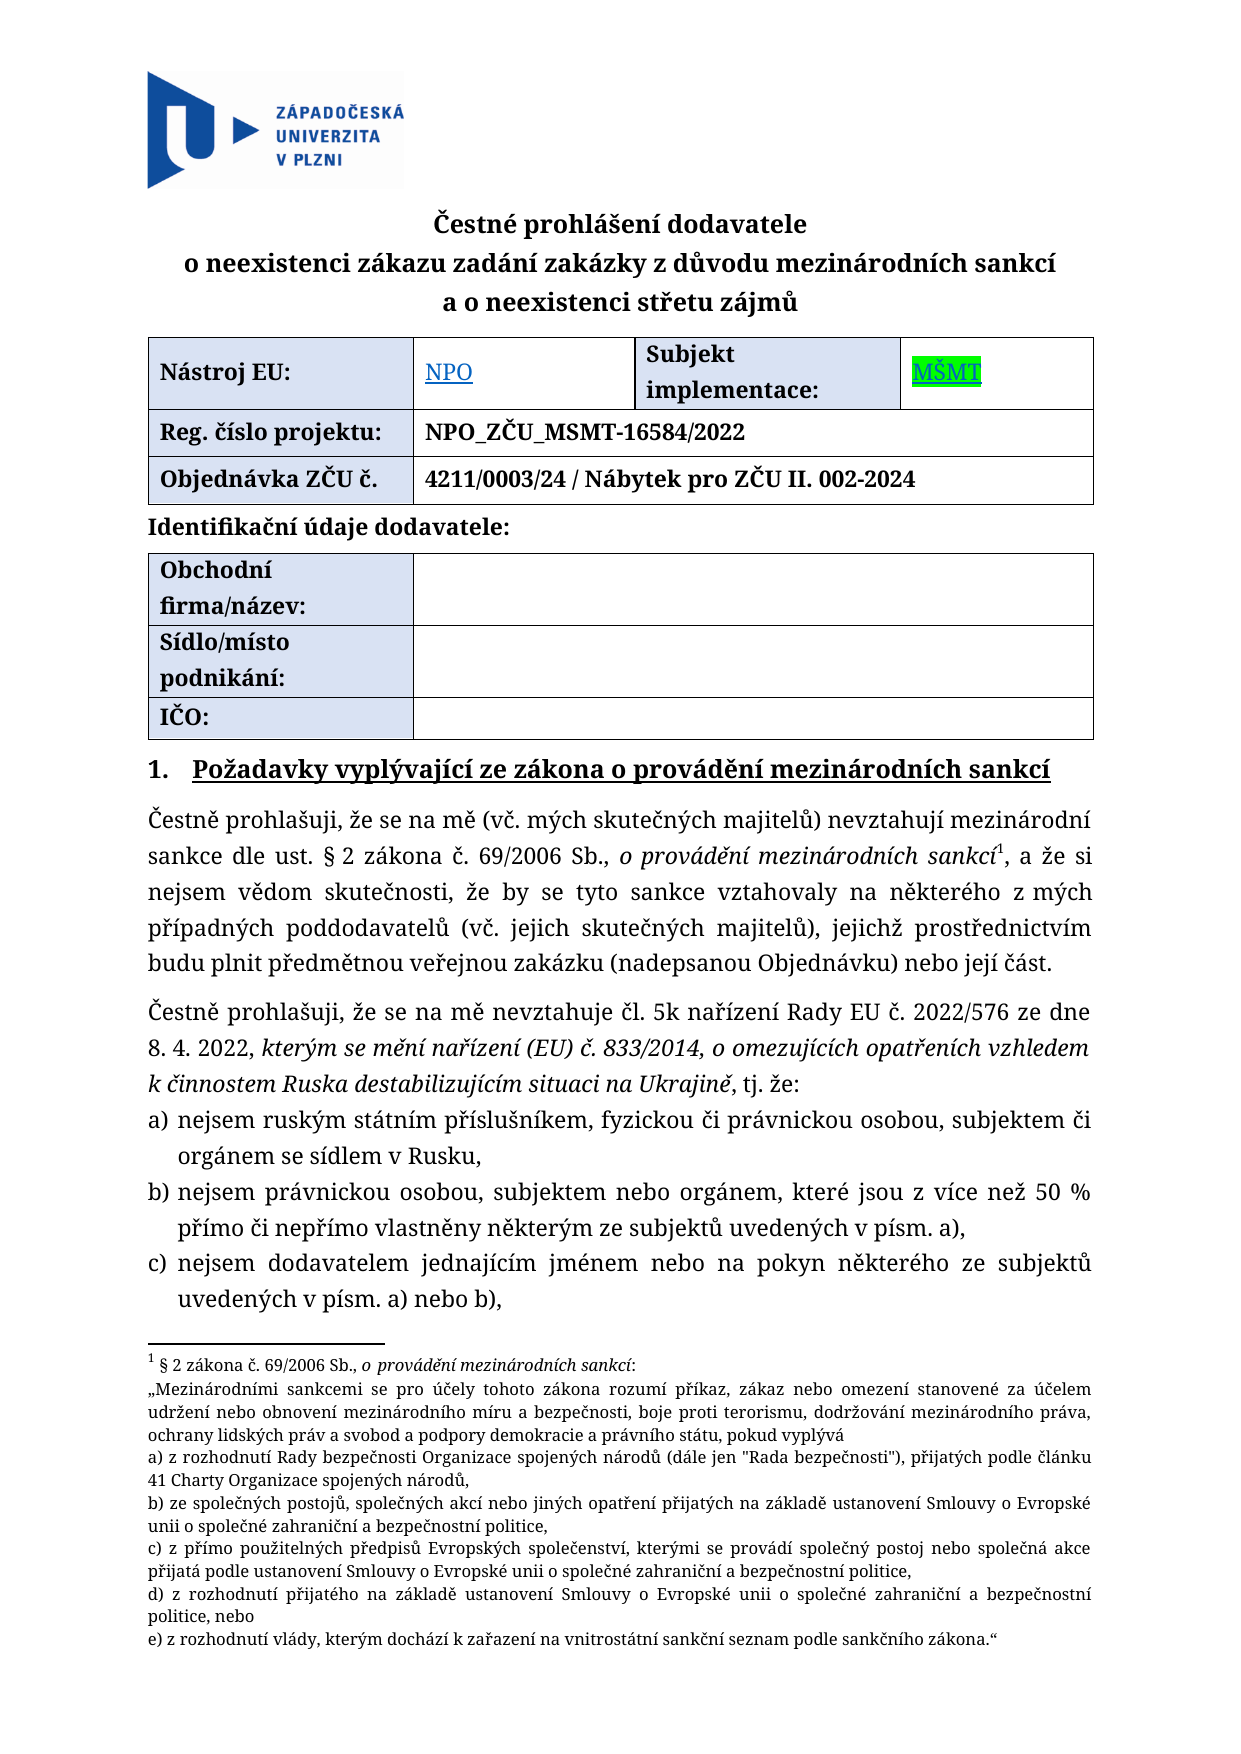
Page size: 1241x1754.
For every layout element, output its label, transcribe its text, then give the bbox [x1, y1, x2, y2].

text Čestné prohlášení dodavatele [148, 207, 1093, 241]
text Čestně prohlašuji, že se na mě nevztahuje čl. 5k nařízení Rady EU č. 2022/576 ze dne 8. 4. 2022, kterým se mění nařízení (EU) č. 833/2014, o omezujících opatřeních vzhledem k činnostem Ruska destabilizujícím situaci na Ukrajině, tj. že: [148, 996, 1093, 1099]
table_cell Reg. číslo projektu: [149, 410, 413, 456]
text Identifikační údaje dodavatele: [148, 511, 1093, 542]
table_cell [414, 626, 1093, 697]
table_header Obchodní firma/název: [149, 554, 413, 625]
subtitle 1. Požadavky vyplývající ze zákona o provádění mezinárodních sankcí [148, 752, 1093, 786]
text Čestně prohlašuji, že se na mě (vč. mých skutečných majitelů) nevztahují mezinárodní sankce dle ust. § 2 zákona č. 69/2006 Sb., o provádění mezinárodních sankcí, a že si nejsem vědom skutečnosti, že by se tyto sankce vztahovaly na některého z mých případných poddodavatelů (vč. jejich skutečných majitelů), jejichž prostřednictvím budu plnit předmětnou veřejnou zakázku (nadepsanou Objednávku) nebo její část. [148, 804, 1093, 979]
picture [147, 71, 404, 189]
table_cell NPO_ZČU_MSMT-16584/2022 [414, 410, 1093, 456]
list nejsem dodavatelem jednajícím jménem nebo na pokyn některého ze subjektů uvedených v písm. a) nebo b), [148, 1247, 1093, 1314]
list nejsem ruským státním příslušníkem, fyzickou či právnickou osobou, subjektem či orgánem se sídlem v Rusku, [148, 1104, 1093, 1171]
list nejsem právnickou osobou, subjektem nebo orgánem, které jsou z více než 50 % přímo či nepřímo vlastněny některým ze subjektů uvedených v písm. a), [148, 1176, 1093, 1243]
table_cell [414, 698, 1093, 738]
table_header MŠMT [901, 338, 1093, 409]
table_cell 4211/0003/24 / Nábytek pro ZČU II. 002-2024 [414, 457, 1093, 503]
table_header Subjekt implementace: [636, 338, 900, 409]
table_cell Objednávka ZČU č. [149, 457, 413, 503]
table_header NPO [414, 338, 634, 409]
text o neexistenci zákazu zadání zakázky z důvodu mezinárodních sankcí a o neexistenci střetu zájmů [148, 246, 1093, 319]
table_header Nástroj EU: [149, 338, 413, 409]
table_cell Sídlo/místo podnikání: [149, 626, 413, 697]
table_header [414, 554, 1093, 625]
table_cell IČO: [149, 698, 413, 738]
